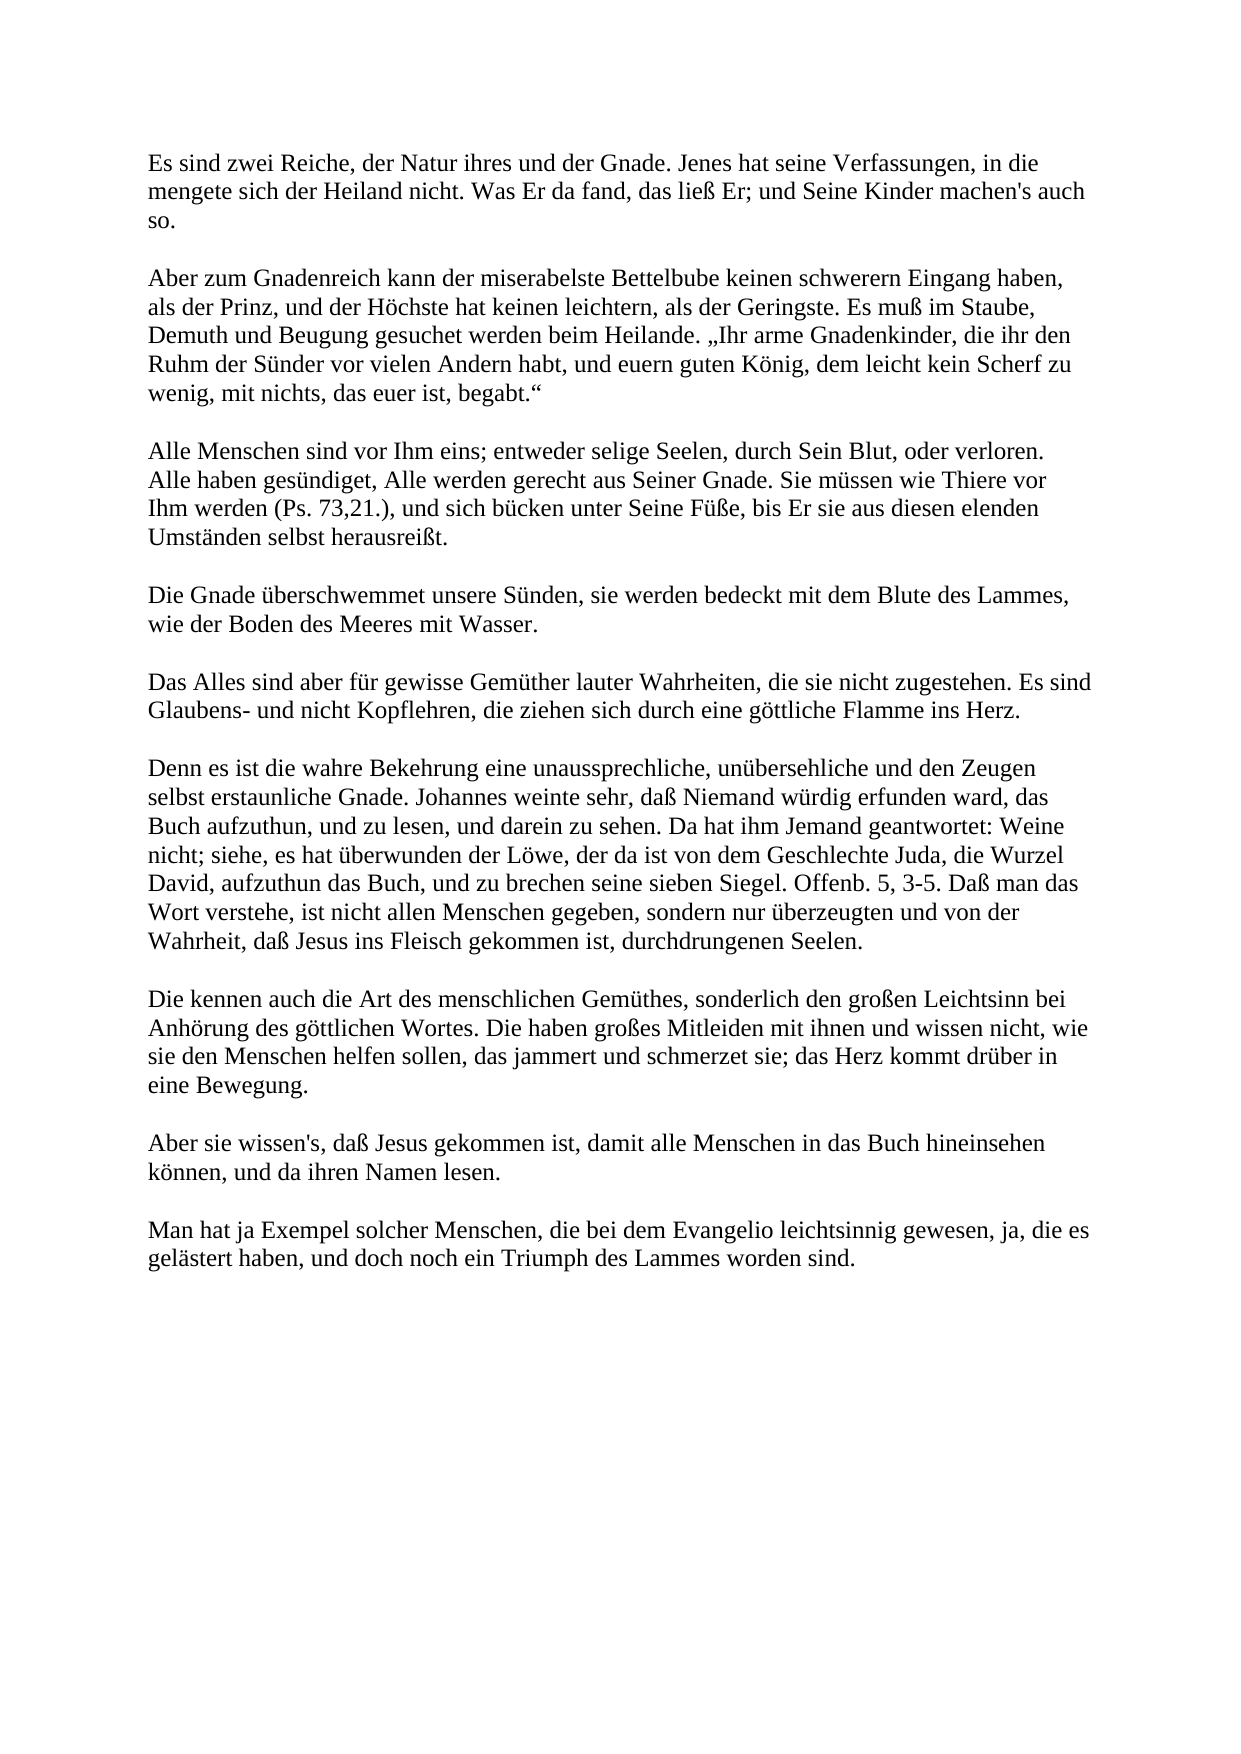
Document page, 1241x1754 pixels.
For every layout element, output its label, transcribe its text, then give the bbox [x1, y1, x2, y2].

text Die kennen auch die Art des menschlichen Gemüthes, sonderlich den großen Leichtsinn bei Anhörung des göttlichen Wortes. Die haben großes Mitleiden mit ihnen und wissen nicht, wie sie den Menschen helfen sollen, das jammert und schmerzet sie; das Herz kommt drüber in eine Bewegung. [148, 984, 1093, 1099]
text Denn es ist die wahre Bekehrung eine unaussprechliche, unübersehliche und den Zeugen selbst erstaunliche Gnade. Johannes weinte sehr, daß Niemand würdig erfunden ward, das Buch aufzuthun, und zu lesen, und darein zu sehen. Da hat ihm Jemand geantwortet: Weine nicht; siehe, es hat überwunden der Löwe, der da ist von dem Geschlechte Juda, die Wurzel David, aufzuthun das Buch, und zu brechen seine sieben Siegel. Offenb. 5, 3-5. Daß man das Wort verstehe, ist nicht allen Menschen gegeben, sondern nur überzeugten und von der Wahrheit, daß Jesus ins Fleisch gekommen ist, durchdrungenen Seelen. [148, 753, 1093, 955]
text Man hat ja Exempel solcher Menschen, die bei dem Evangelio leichtsinnig gewesen, ja, die es gelästert haben, und doch noch ein Triumph des Lammes worden sind. [148, 1215, 1093, 1272]
text Aber sie wissen's, daß Jesus gekommen ist, damit alle Menschen in das Buch hineinsehen können, und da ihren Namen lesen. [148, 1128, 1093, 1186]
text Alle Menschen sind vor Ihm eins; entweder selige Seelen, durch Sein Blut, oder verloren. Alle haben gesündiget, Alle werden gerecht aus Seiner Gnade. Sie müssen wie Thiere vor Ihm werden (Ps. 73,21.), und sich bücken unter Seine Füße, bis Er sie aus diesen elenden Umständen selbst herausreißt. [148, 436, 1093, 551]
text Das Alles sind aber für gewisse Gemüther lauter Wahrheiten, die sie nicht zugestehen. Es sind Glaubens- und nicht Kopflehren, die ziehen sich durch eine göttliche Flamme ins Herz. [148, 667, 1093, 724]
text Aber zum Gnadenreich kann der miserabelste Bettelbube keinen schwerern Eingang haben, als der Prinz, und der Höchste hat keinen leichtern, als der Geringste. Es muß im Staube, Demuth und Beugung gesuchet werden beim Heilande. „Ihr arme Gnadenkinder, die ihr den Ruhm der Sünder vor vielen Andern habt, und euern guten König, dem leicht kein Scherf zu wenig, mit nichts, das euer ist, begabt.“ [148, 263, 1093, 407]
text Die Gnade überschwemmet unsere Sünden, sie werden bedeckt mit dem Blute des Lammes, wie der Boden des Meeres mit Wasser. [148, 580, 1093, 638]
text Es sind zwei Reiche, der Natur ihres und der Gnade. Jenes hat seine Verfassungen, in die mengete sich der Heiland nicht. Was Er da fand, das ließ Er; und Seine Kinder machen's auch so. [148, 148, 1093, 234]
